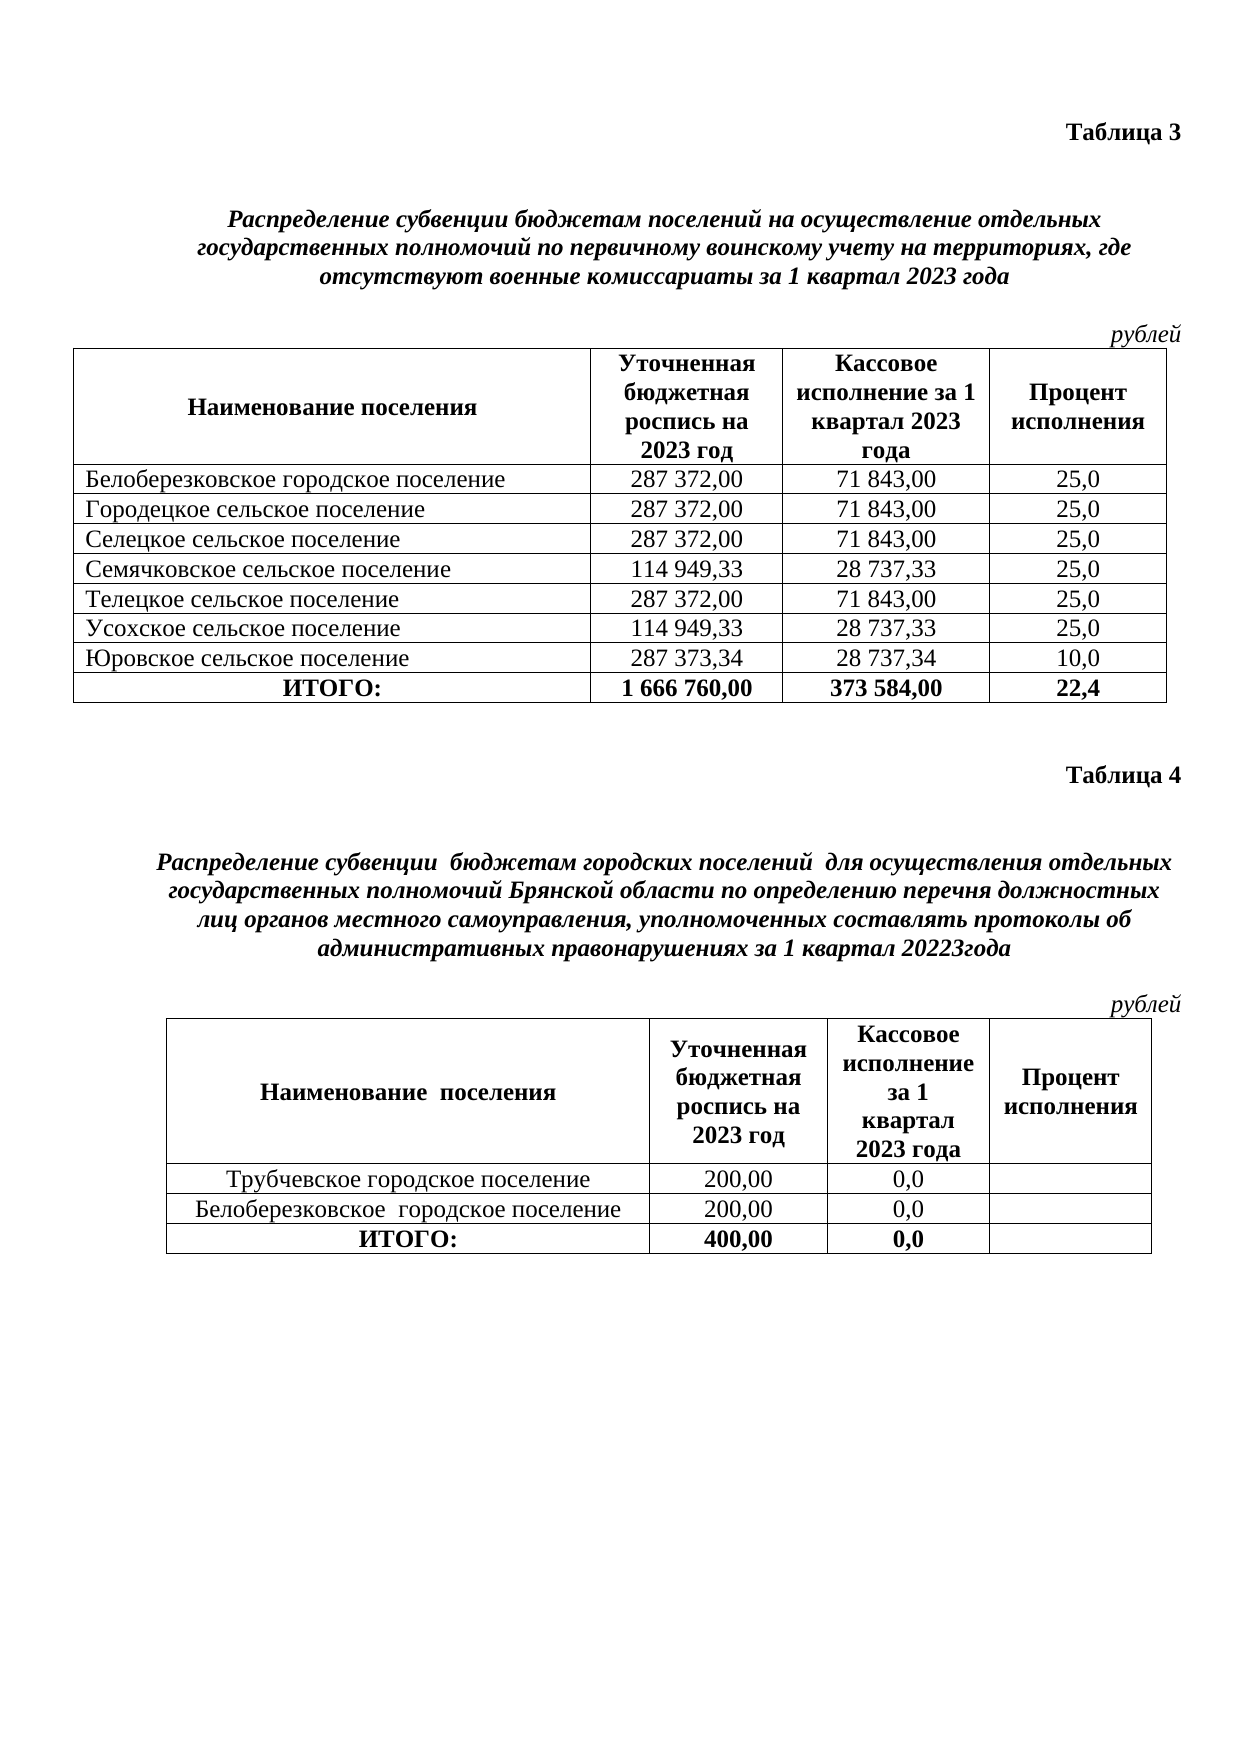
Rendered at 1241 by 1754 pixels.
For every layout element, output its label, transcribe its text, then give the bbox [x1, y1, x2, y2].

table_cell 114 949,33 [591, 614, 782, 642]
table_cell 287 372,00 [591, 465, 782, 493]
table_cell [990, 1194, 1151, 1223]
table_header Наименование поселения [167, 1019, 649, 1163]
table_cell 25,0 [990, 465, 1166, 493]
table_cell 25,0 [990, 524, 1166, 553]
table_cell ИТОГО: [74, 673, 590, 702]
table_cell 71 843,00 [783, 584, 989, 612]
table_cell 287 372,00 [591, 494, 782, 523]
text Таблица 4 [148, 760, 1181, 789]
table_header Кассовое исполнение за 1 квартал 2023 года [783, 349, 989, 463]
table_cell 0,0 [828, 1194, 989, 1223]
table_cell 114 949,33 [591, 554, 782, 583]
table_cell 25,0 [990, 494, 1166, 523]
table_header Наименование поселения [74, 349, 590, 463]
table_cell 25,0 [990, 614, 1166, 642]
table_cell Белоберезковское городское поселение [74, 465, 590, 493]
text Распределение субвенции бюджетам городских поселений для осуществления отдельных государственных полномочий Брянской области по определению перечня должностных лиц органов местного самоуправления, уполномоченных составлять протоколы об административных правонарушениях за 1 квартал 20223года [148, 847, 1181, 962]
table_header Кассовое исполнение за 1 квартал 2023 года [828, 1019, 989, 1163]
table_cell Юровское сельское поселение [74, 643, 590, 672]
table_cell Белоберезковское городское поселение [167, 1194, 649, 1223]
table_cell 25,0 [990, 554, 1166, 583]
table_cell Городецкое сельское поселение [74, 494, 590, 523]
table_cell 373 584,00 [783, 673, 989, 702]
table_cell 400,00 [650, 1224, 827, 1252]
table_cell 28 737,33 [783, 614, 989, 642]
table_cell 22,4 [990, 673, 1166, 702]
table_cell 287 372,00 [591, 524, 782, 553]
table_cell Селецкое сельское поселение [74, 524, 590, 553]
table_cell 25,0 [990, 584, 1166, 612]
table_header Процент исполнения [990, 349, 1166, 463]
table_cell 287 372,00 [591, 584, 782, 612]
table_cell 0,0 [828, 1224, 989, 1252]
table_cell 1 666 760,00 [591, 673, 782, 702]
table_header Уточненная бюджетная роспись на 2023 год [650, 1019, 827, 1163]
table_cell Усохское сельское поселение [74, 614, 590, 642]
table_cell Телецкое сельское поселение [74, 584, 590, 612]
table_cell [990, 1164, 1151, 1193]
table_cell 71 843,00 [783, 524, 989, 553]
table_cell 71 843,00 [783, 494, 989, 523]
table_cell Трубчевское городское поселение [167, 1164, 649, 1193]
table_cell 71 843,00 [783, 465, 989, 493]
table_cell 10,0 [990, 643, 1166, 672]
text Таблица 3 [148, 117, 1181, 146]
table_cell Семячковское сельское поселение [74, 554, 590, 583]
table_cell 200,00 [650, 1194, 827, 1223]
table_cell 200,00 [650, 1164, 827, 1193]
table_cell 28 737,34 [783, 643, 989, 672]
text рублей [148, 319, 1181, 347]
table_cell [990, 1224, 1151, 1252]
table_cell 0,0 [828, 1164, 989, 1193]
table_header Процент исполнения [990, 1019, 1151, 1163]
table_cell 287 373,34 [591, 643, 782, 672]
table_cell ИТОГО: [167, 1224, 649, 1252]
table_header Уточненная бюджетная роспись на 2023 год [591, 349, 782, 463]
text Распределение субвенции бюджетам поселений на осуществление отдельных государственных полномочий по первичному воинскому учету на территориях, где отсутствуют военные комиссариаты за 1 квартал 2023 года [148, 204, 1181, 290]
text рублей [148, 962, 1181, 1018]
table_cell 28 737,33 [783, 554, 989, 583]
